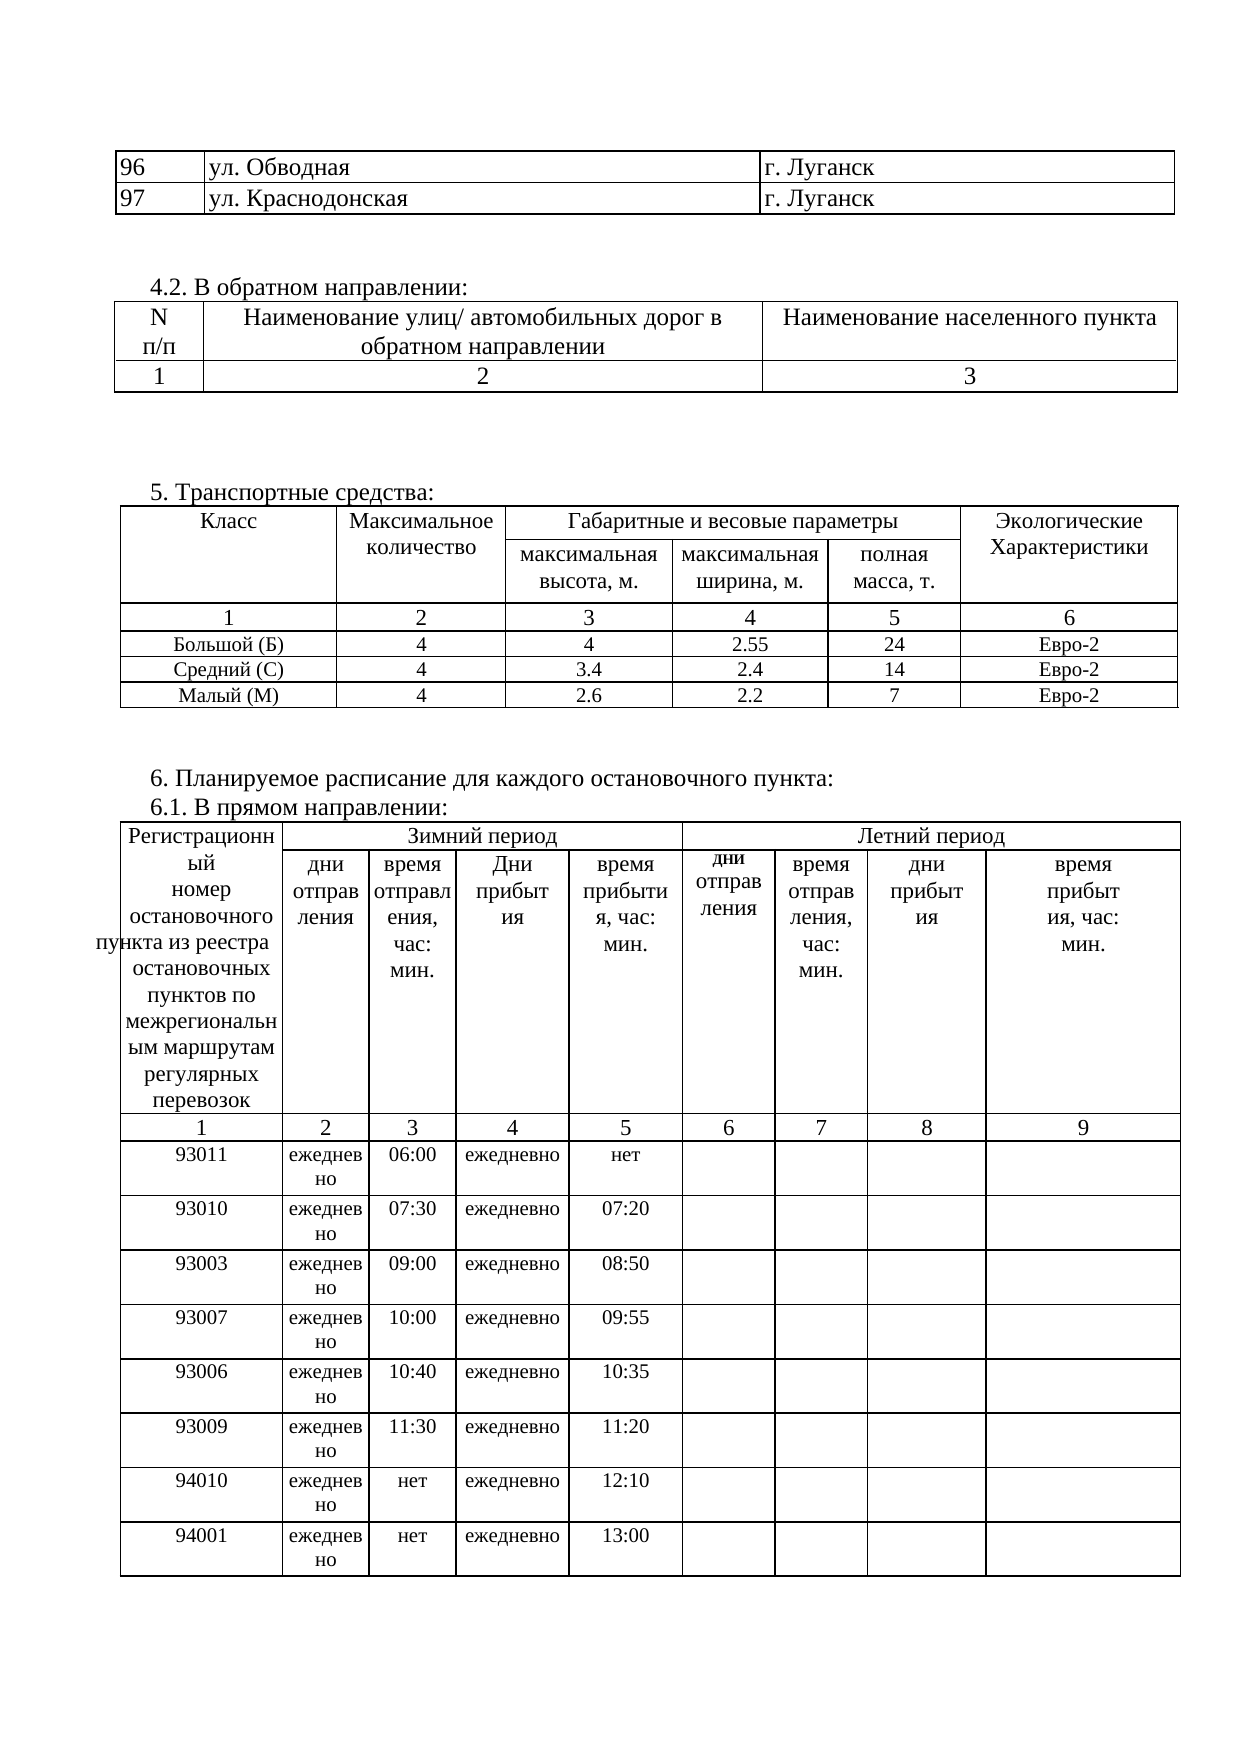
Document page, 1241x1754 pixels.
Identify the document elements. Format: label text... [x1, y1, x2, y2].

table_cell 2.4 [673, 657, 827, 681]
table_cell ежедневно [283, 1305, 368, 1358]
table_cell ежедневно [457, 1414, 568, 1467]
table_cell 3.4 [506, 657, 672, 681]
table_header Регистрационный номер остановочного пункта из реестра остановочных пунктов по межрегиональным маршрутам регулярных перевозок [121, 823, 282, 1112]
table_cell Евро-2 [961, 657, 1177, 681]
table_cell ежедневно [457, 1196, 568, 1249]
table_cell дни прибыт ия [868, 851, 985, 1112]
table_cell [868, 1523, 985, 1575]
table_cell нет [370, 1468, 455, 1521]
table_cell [683, 1142, 774, 1195]
table_cell 24 [829, 632, 960, 656]
table_cell ежедневно [283, 1251, 368, 1303]
table_cell [776, 1468, 867, 1521]
text 5. Транспортные средства: [150, 477, 1090, 505]
table_cell 4 [337, 657, 505, 681]
table_cell 09:00 [370, 1251, 455, 1303]
table_cell время отправл ения, час: мин. [370, 851, 455, 1112]
table_cell ежедневно [283, 1196, 368, 1249]
table_cell [776, 1196, 867, 1249]
table_cell 1 [121, 1114, 282, 1140]
table_cell ежедневно [457, 1142, 568, 1195]
table_cell 97 [117, 183, 204, 213]
table_cell ежедневно [283, 1523, 368, 1575]
table_cell 7 [829, 683, 960, 707]
table_cell 9 [987, 1114, 1180, 1140]
table_header Наименование улиц/ автомобильных дорог в обратном направлении [204, 302, 762, 360]
table_header Наименование населенного пункта [763, 302, 1177, 360]
table_cell [987, 1414, 1180, 1467]
table_cell время прибыти я, час: мин. [570, 851, 682, 1112]
table_cell [776, 1305, 867, 1358]
table_cell Большой (Б) [121, 632, 336, 656]
table_cell [868, 1142, 985, 1195]
table_cell [683, 1196, 774, 1249]
table_cell 4 [457, 1114, 568, 1140]
table_cell 2 [283, 1114, 368, 1140]
table_cell ежедневно [283, 1468, 368, 1521]
table_cell ежедневно [283, 1360, 368, 1412]
table_cell 93006 [121, 1360, 282, 1412]
table_header Максимальное количество [337, 507, 505, 602]
table_cell время прибыт ия, час: мин. [987, 851, 1180, 1112]
table_cell 4 [673, 604, 827, 630]
table_cell ул. Обводная [205, 152, 759, 181]
table_cell 7 [776, 1114, 867, 1140]
table_cell Евро-2 [961, 632, 1177, 656]
table_cell 09:55 [570, 1305, 682, 1358]
table_cell [987, 1251, 1180, 1303]
table_cell дни отправ ления [283, 851, 368, 1112]
table_cell 5 [829, 604, 960, 630]
table_cell 4 [337, 632, 505, 656]
table_cell 93011 [121, 1142, 282, 1195]
table_header Летний период [683, 823, 1180, 849]
table_cell ежедневно [283, 1414, 368, 1467]
table_cell Средний (С) [121, 657, 336, 681]
table_cell 2.2 [673, 683, 827, 707]
table_cell [776, 1523, 867, 1575]
table_cell г. Луганск [761, 183, 1174, 213]
table_cell ежедневно [457, 1468, 568, 1521]
table_cell Малый (М) [121, 683, 336, 707]
table_cell ДНИ отправ ления [683, 851, 774, 1112]
table_cell 4 [506, 632, 672, 656]
table_cell [776, 1360, 867, 1412]
table_cell 07:30 [370, 1196, 455, 1249]
table_header N п/п [115, 302, 203, 360]
text 6. Планируемое расписание для каждого остановочного пункта: [150, 763, 1090, 792]
table_cell ежедневно [457, 1360, 568, 1412]
table_cell нет [370, 1523, 455, 1575]
table_cell ежедневно [457, 1251, 568, 1303]
table_cell [987, 1196, 1180, 1249]
table_cell [987, 1468, 1180, 1521]
table_cell [776, 1251, 867, 1303]
table_cell 93007 [121, 1305, 282, 1358]
table_cell 3 [763, 360, 1177, 391]
table_cell 2.55 [673, 632, 827, 656]
table_cell 06:00 [370, 1142, 455, 1195]
table_cell ежедневно [457, 1305, 568, 1358]
table_cell 8 [868, 1114, 985, 1140]
table_cell [868, 1305, 985, 1358]
table_cell 93009 [121, 1414, 282, 1467]
table_cell 11:20 [570, 1414, 682, 1467]
table_cell 11:30 [370, 1414, 455, 1467]
table_header Экологические Характеристики [961, 507, 1177, 602]
table_cell [868, 1414, 985, 1467]
table_cell 1 [121, 604, 336, 630]
table_cell 2 [204, 361, 762, 391]
table_cell [987, 1360, 1180, 1412]
table_cell [683, 1523, 774, 1575]
table_cell 12:10 [570, 1468, 682, 1521]
table_cell 2.6 [506, 683, 672, 707]
table_cell [868, 1468, 985, 1521]
table_cell 14 [829, 657, 960, 681]
table_cell 13:00 [570, 1523, 682, 1575]
table_header Габаритные и весовые параметры [506, 507, 960, 539]
table_cell г. Луганск [761, 152, 1174, 181]
table_cell 2 [337, 604, 505, 630]
table_cell 1 [115, 361, 203, 391]
table_cell [683, 1305, 774, 1358]
table_cell 94010 [121, 1468, 282, 1521]
table_cell Евро-2 [961, 683, 1177, 707]
table_cell нет [570, 1142, 682, 1195]
table_header Зимний период [283, 823, 682, 849]
table_cell [776, 1414, 867, 1467]
table_cell 10:40 [370, 1360, 455, 1412]
table_cell [776, 1142, 867, 1195]
text 6.1. В прямом направлении: [150, 792, 1090, 821]
table_cell [683, 1468, 774, 1521]
table_cell 93010 [121, 1196, 282, 1249]
table_cell 10:00 [370, 1305, 455, 1358]
table_cell ул. Краснодонская [205, 183, 759, 213]
table_cell 6 [683, 1114, 774, 1140]
table_cell [868, 1196, 985, 1249]
table_cell [987, 1523, 1180, 1575]
table_header Класс [121, 507, 336, 602]
table_cell Дни прибыт ия [457, 851, 568, 1112]
table_cell 08:50 [570, 1251, 682, 1303]
table_cell 93003 [121, 1251, 282, 1303]
table_cell [683, 1360, 774, 1412]
table_cell ежедневно [283, 1142, 368, 1195]
table_cell 3 [506, 604, 672, 630]
table_cell 3 [370, 1114, 455, 1140]
table_cell 07:20 [570, 1196, 682, 1249]
table_cell [868, 1251, 985, 1303]
table_cell [868, 1360, 985, 1412]
table_cell максимальная ширина, м. [673, 540, 827, 602]
table_cell полная масса, т. [829, 540, 960, 602]
table_cell время отправ ления, час: мин. [776, 851, 867, 1112]
table_cell 4 [337, 683, 505, 707]
table_cell максимальная высота, м. [506, 540, 672, 602]
table_cell [987, 1305, 1180, 1358]
table_cell 96 [117, 152, 204, 181]
table_cell [683, 1414, 774, 1467]
table_cell 5 [570, 1114, 682, 1140]
table_cell ежедневно [457, 1523, 568, 1575]
table_cell 6 [961, 604, 1177, 630]
text 4.2. В обратном направлении: [150, 272, 1090, 301]
table_cell [683, 1251, 774, 1303]
table_cell 10:35 [570, 1360, 682, 1412]
table_cell [987, 1142, 1180, 1195]
table_cell 94001 [121, 1523, 282, 1575]
